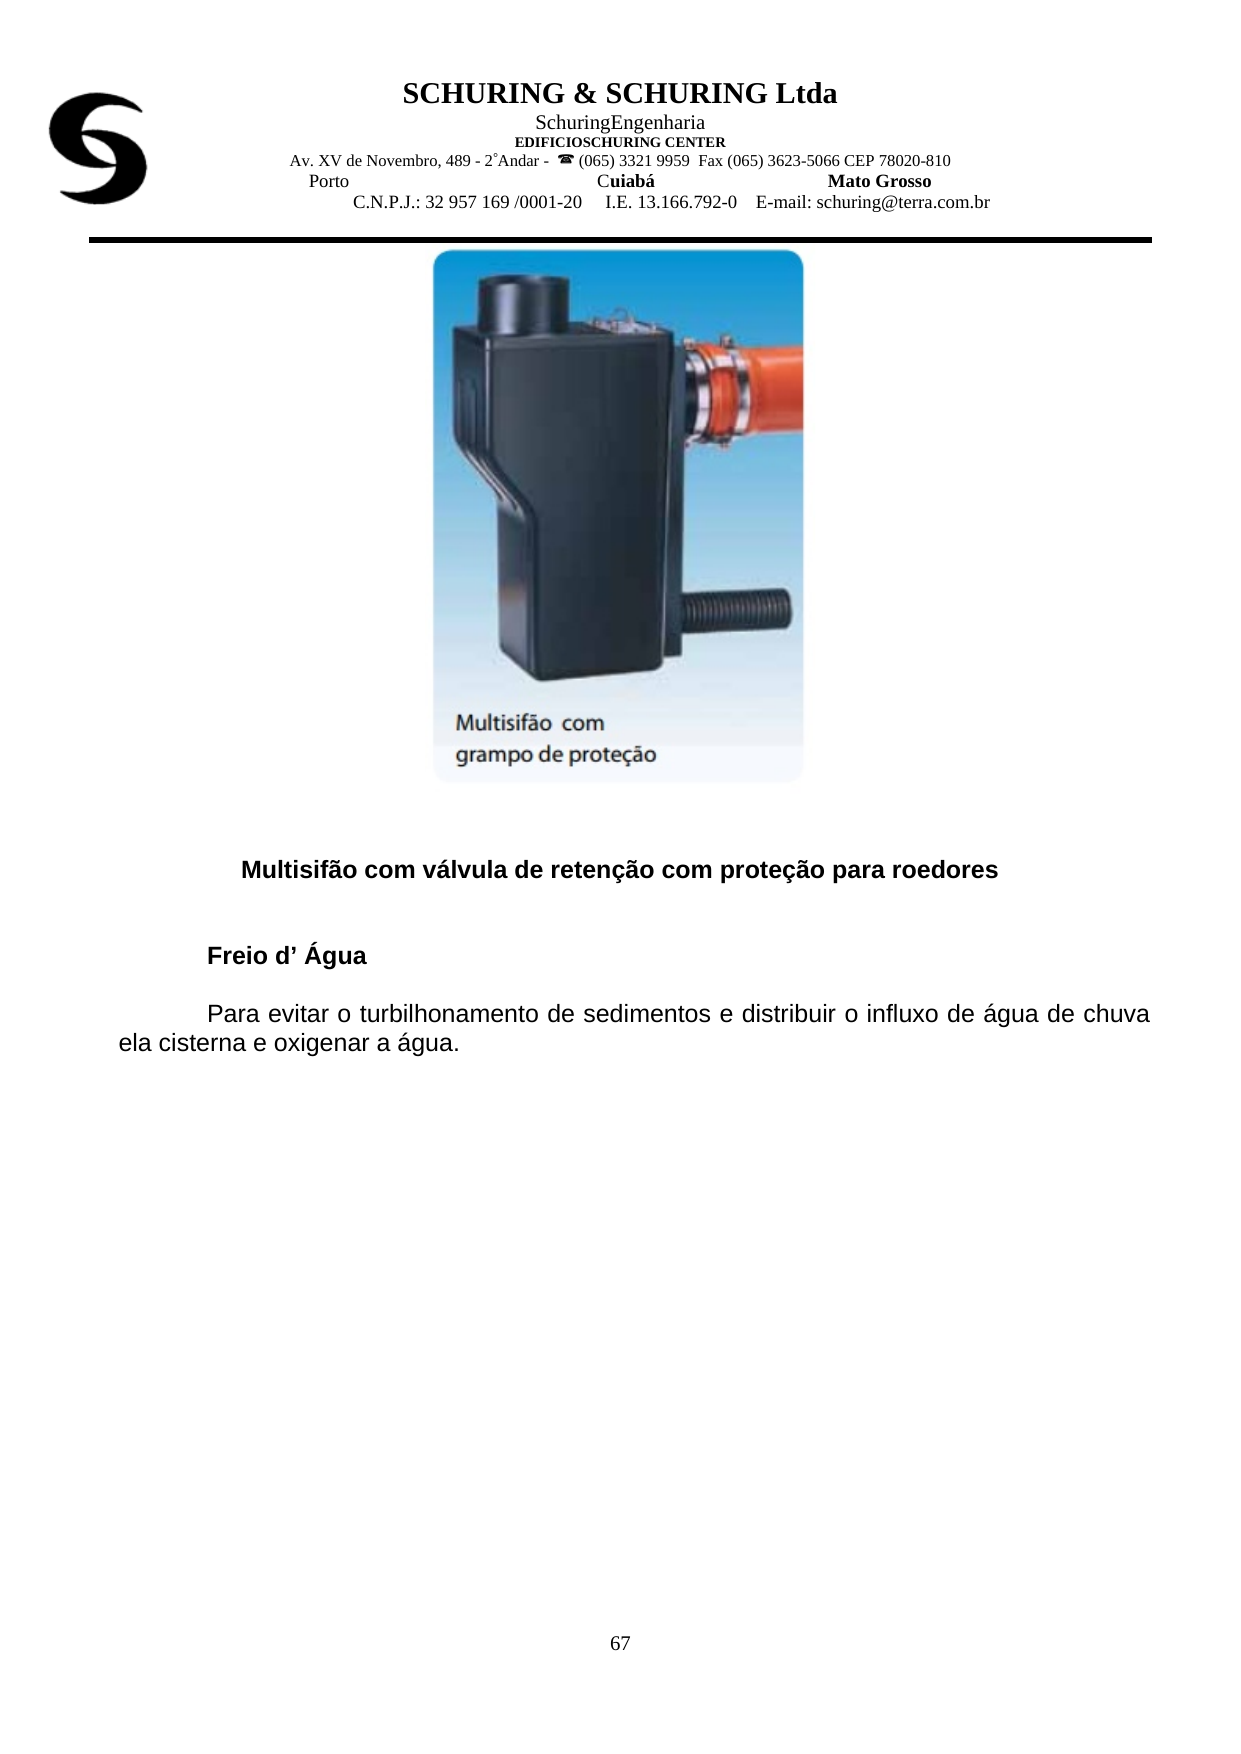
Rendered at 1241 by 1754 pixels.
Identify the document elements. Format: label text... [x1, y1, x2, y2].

text Multisifão com válvula de retenção com proteção para roedores [89, 855, 1152, 884]
picture [425, 243, 816, 798]
text Para evitar o turbilhonamento de sedimentos e distribuir o influxo de água de chuva ela cisterna e oxigenar a água. [118, 999, 1152, 1056]
subtitle Freio d’ Água [207, 941, 1152, 970]
